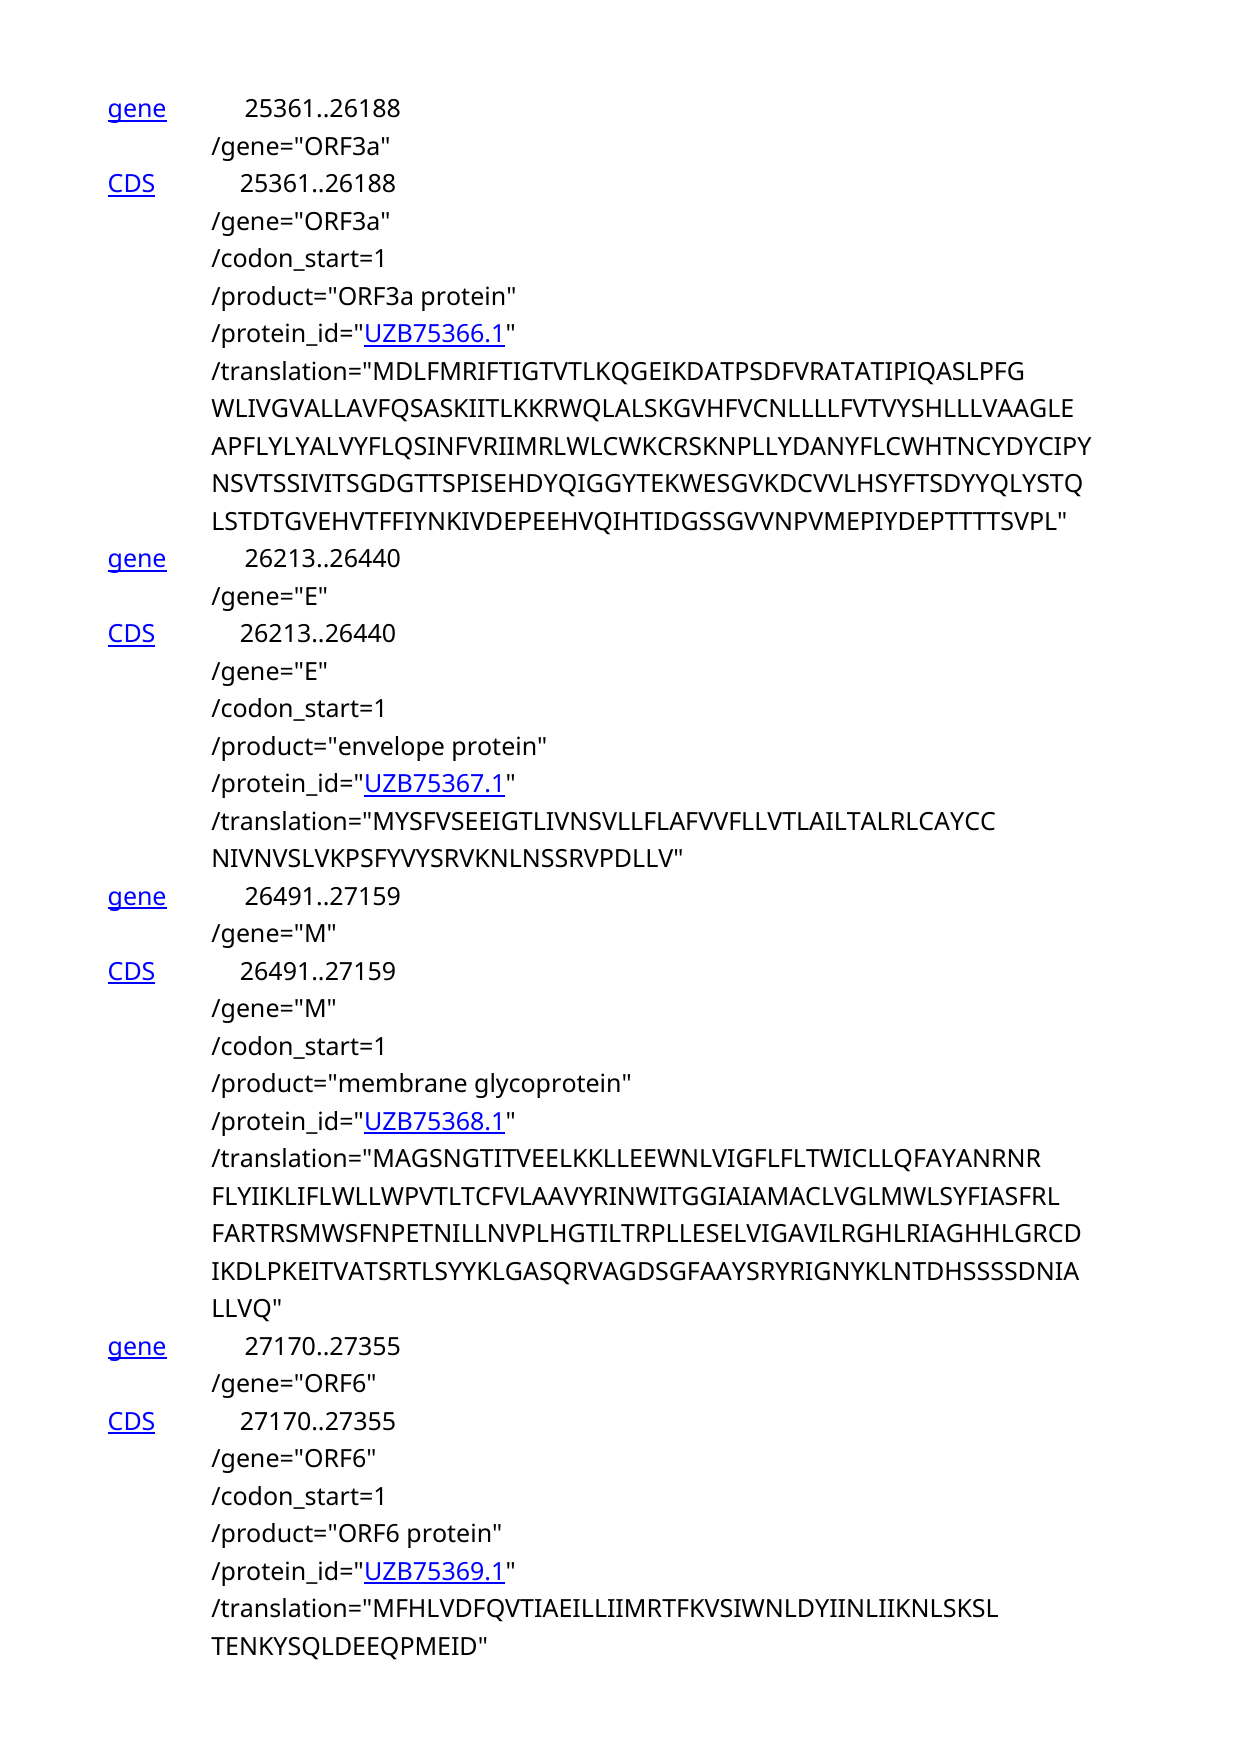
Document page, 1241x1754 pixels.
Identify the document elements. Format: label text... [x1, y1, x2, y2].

text /codon_start=1 [75, 1027, 1165, 1064]
text /translation="MAGSNGTITVEELKKLLEEWNLVIGFLFLTWICLLQFAYANRNR [75, 1139, 1165, 1177]
text /protein_id="UZB75367.1" [75, 764, 1165, 802]
text /gene="ORF3a" [75, 202, 1165, 239]
text APFLYLYALVYFLQSINFVRIIMRLWLCWKCRSKNPLLYDANYFLCWHTNCYDYCIPY [75, 427, 1165, 464]
text gene 27170..27355 [75, 1327, 1165, 1364]
text /protein_id="UZB75366.1" [75, 314, 1165, 352]
text /codon_start=1 [75, 239, 1165, 277]
text NSVTSSIVITSGDGTTSPISEHDYQIGGYTEKWESGVKDCVVLHSYFTSDYYQLYSTQ [75, 464, 1165, 502]
text gene 26213..26440 [75, 539, 1165, 577]
text /codon_start=1 [75, 689, 1165, 727]
text /product="envelope protein" [75, 727, 1165, 764]
text CDS 26491..27159 [75, 952, 1165, 989]
text CDS 25361..26188 [75, 164, 1165, 202]
text FLYIIKLIFLWLLWPVTLTCFVLAAVYRINWITGGIAIAMACLVGLMWLSYFIASFRL [75, 1177, 1165, 1214]
text WLIVGVALLAVFQSASKIITLKKRWQLALSKGVHFVCNLLLLFVTVYSHLLLVAAGLE [75, 389, 1165, 427]
text IKDLPKEITVATSRTLSYYKLGASQRVAGDSGFAAYSRYRIGNYKLNTDHSSSSDNIA [75, 1252, 1165, 1289]
text /gene="ORF6" [75, 1364, 1165, 1402]
text /protein_id="UZB75369.1" [75, 1552, 1165, 1589]
text /gene="E" [75, 577, 1165, 614]
text /gene="E" [75, 652, 1165, 689]
text LSTDTGVEHVTFFIYNKIVDEPEEHVQIHTIDGSSGVVNPVMEPIYDEPTTTTSVPL" [75, 502, 1165, 539]
text FARTRSMWSFNPETNILLNVPLHGTILTRPLLESELVIGAVILRGHLRIAGHHLGRCD [75, 1214, 1165, 1252]
text /gene="M" [75, 989, 1165, 1027]
text /product="ORF6 protein" [75, 1514, 1165, 1552]
text CDS 26213..26440 [75, 614, 1165, 652]
text /product="membrane glycoprotein" [75, 1064, 1165, 1102]
text gene 25361..26188 [75, 89, 1165, 127]
text /product="ORF3a protein" [75, 277, 1165, 314]
text gene 26491..27159 [75, 877, 1165, 914]
text /protein_id="UZB75368.1" [75, 1102, 1165, 1139]
text /translation="MFHLVDFQVTIAEILLIIMRTFKVSIWNLDYIINLIIKNLSKSL [75, 1589, 1165, 1627]
text NIVNVSLVKPSFYVYSRVKNLNSSRVPDLLV" [75, 839, 1165, 877]
text LLVQ" [75, 1289, 1165, 1327]
text /translation="MYSFVSEEIGTLIVNSVLLFLAFVVFLLVTLAILTALRLCAYCC [75, 802, 1165, 839]
text /gene="ORF6" [75, 1439, 1165, 1477]
text /gene="ORF3a" [75, 127, 1165, 164]
text /gene="M" [75, 914, 1165, 952]
text CDS 27170..27355 [75, 1402, 1165, 1439]
text /codon_start=1 [75, 1477, 1165, 1514]
text /translation="MDLFMRIFTIGTVTLKQGEIKDATPSDFVRATATIPIQASLPFG [75, 352, 1165, 389]
text TENKYSQLDEEQPMEID" [75, 1627, 1165, 1664]
